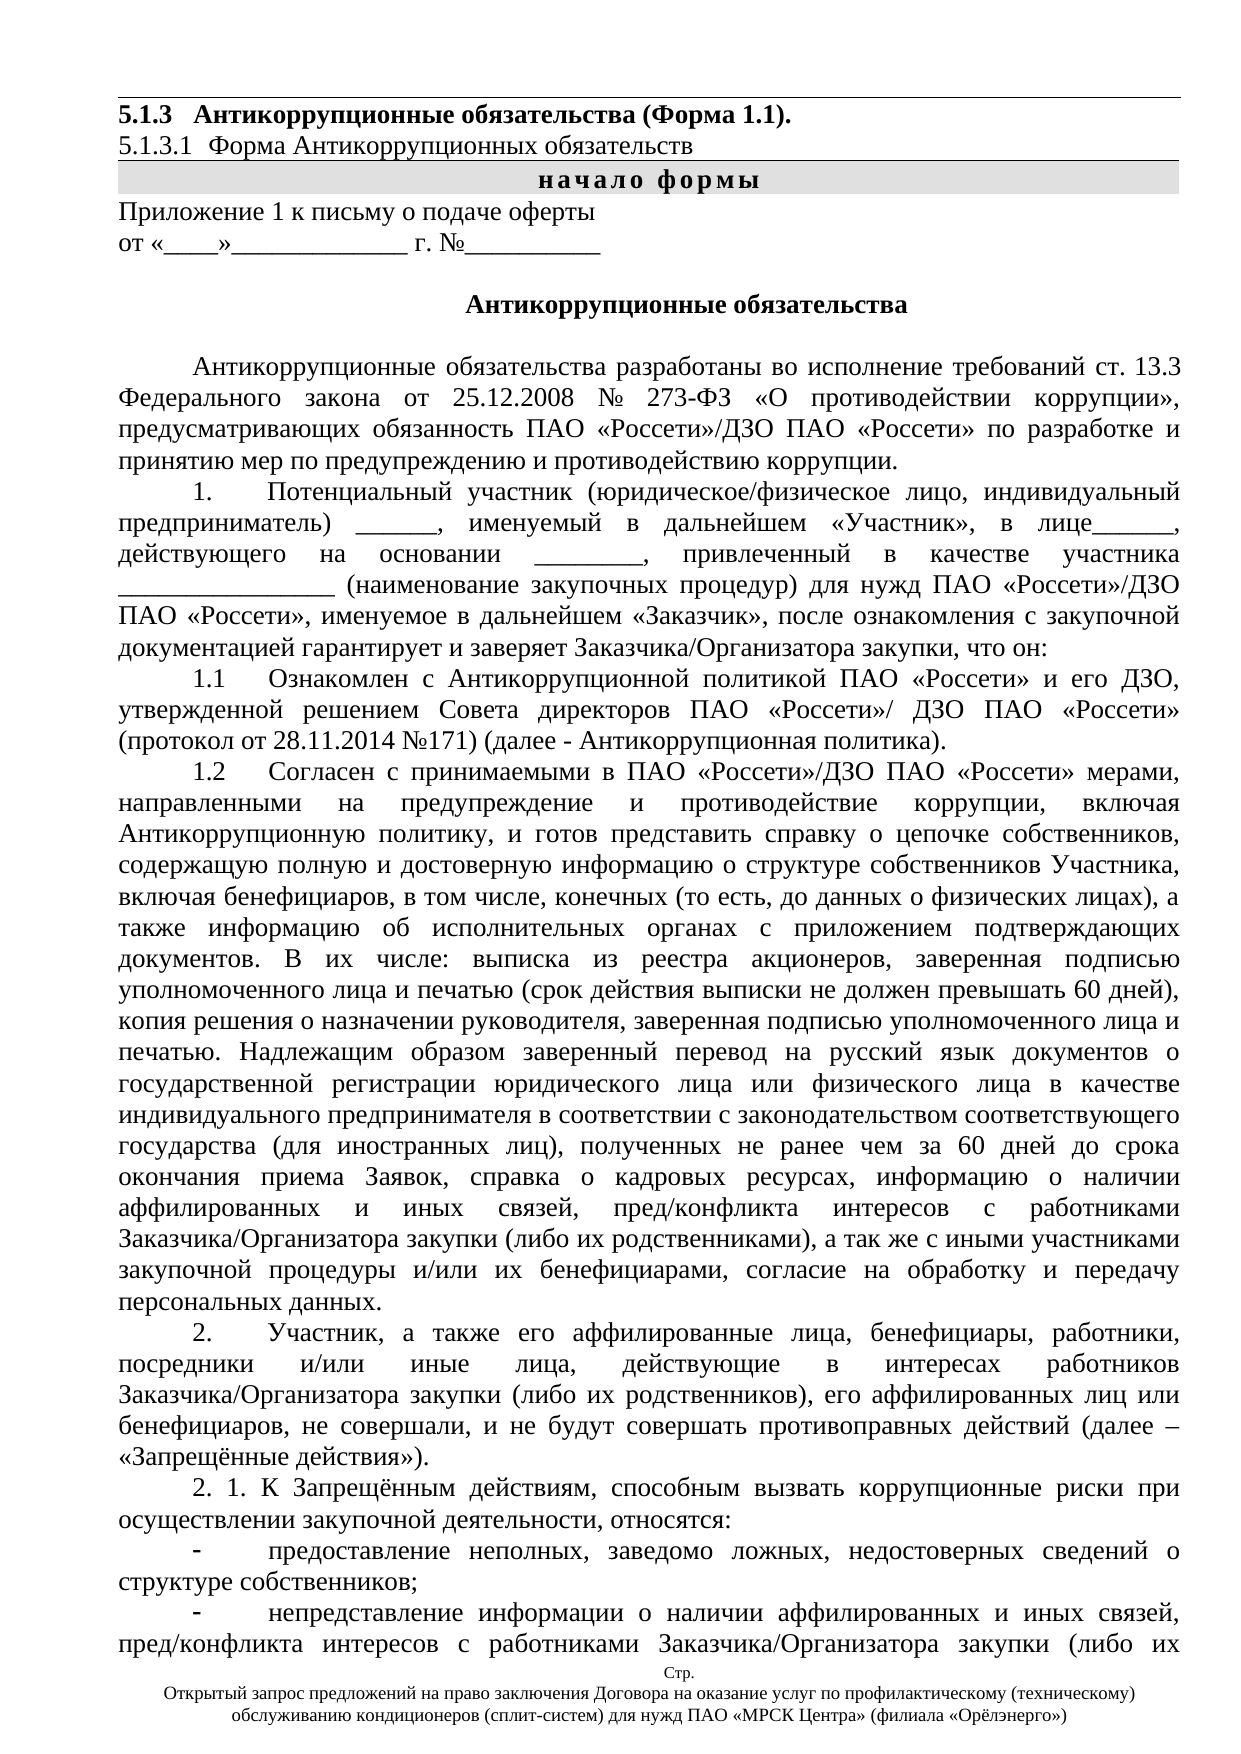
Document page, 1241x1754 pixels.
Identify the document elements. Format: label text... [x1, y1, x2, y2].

list Участник, а также его аффилированные лица, бенефициары, работники, посредники и/или иные лица, действующие в интересах работников Заказчика/Организатора закупки (либо их родственников), его аффилированных лиц или бенефициаров, не совершали, и не будут совершать противоправных действий (далее – «Запрещённые действия»). [118, 1316, 1181, 1472]
subtitle Антикоррупционные обязательства (Форма 1.1). [118, 98, 1181, 129]
text Приложение 1 к письму о подаче оферты [118, 194, 1181, 226]
text Антикоррупционные обязательства [118, 288, 1181, 319]
text от «____»_____________ г. №__________ [118, 226, 1181, 257]
text 1.1 Ознакомлен с Антикоррупционной политикой ПАО «Россети» и его ДЗО, утвержденной решением Совета директоров ПАО «Россети»/ ДЗО ПАО «Россети» (протокол от 28.11.2014 №171) (далее - Антикоррупционная политика). [118, 662, 1181, 755]
list предоставление неполных, заведомо ложных, недостоверных сведений о структуре собственников; [118, 1534, 1181, 1596]
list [118, 1596, 1181, 1659]
subtitle Форма Антикоррупционных обязательств [118, 129, 1181, 160]
list Потенциальный участник (юридическое/физическое лицо, индивидуальный предприниматель) ______, именуемый в дальнейшем «Участник», в лице______, действующего на основании ________, привлеченный в качестве участника ________________ (наименование закупочных процедур) для нужд ПАО «Россети»/ДЗО ПАО «Россети», именуемое в дальнейшем «Заказчик», после ознакомления с закупочной документацией гарантирует и заверяет Заказчика/Организатора закупки, что он: [118, 475, 1181, 662]
list Согласен с принимаемыми в ПАО «Россети»/ДЗО ПАО «Россети» мерами, направленными на предупреждение и противодействие коррупции, включая Антикоррупционную политику, и готов представить справку о цепочке собственников, содержащую полную и достоверную информацию о структуре собственников Участника, включая бенефициаров, в том числе, конечных (то есть, до данных о физических лицах), а также информацию об исполнительных органах с приложением подтверждающих документов. В их числе: выписка из реестра акционеров, заверенная подписью уполномоченного лица и печатью (срок действия выписки не должен превышать 60 дней), копия решения о назначении руководителя, заверенная подписью уполномоченного лица и печатью. Надлежащим образом заверенный перевод на русский язык документов о государственной регистрации юридического лица или физического лица в качестве индивидуального предпринимателя в соответствии с законодательством соответствующего государства (для иностранных лиц), полученных не ранее чем за 60 дней до срока окончания приема Заявок, справка о кадровых ресурсах, информацию о наличии аффилированных и иных связей, пред/конфликта интересов с работниками Заказчика/Организатора закупки (либо их родственниками), а так же с иными участниками закупочной процедуры и/или их бенефициарами, согласие на обработку и передачу персональных данных. [118, 755, 1181, 1316]
text начало формы [118, 161, 1179, 194]
text 2. 1. К Запрещённым действиям, способным вызвать коррупционные риски при осуществлении закупочной деятельности, относятся: [118, 1472, 1181, 1534]
text Антикоррупционные обязательства разработаны во исполнение требований ст. 13.3 Федерального закона от 25.12.2008 № 273-ФЗ «О противодействии коррупции», предусматривающих обязанность ПАО «Россети»/ДЗО ПАО «Россети» по разработке и принятию мер по предупреждению и противодействию коррупции. [118, 350, 1181, 475]
